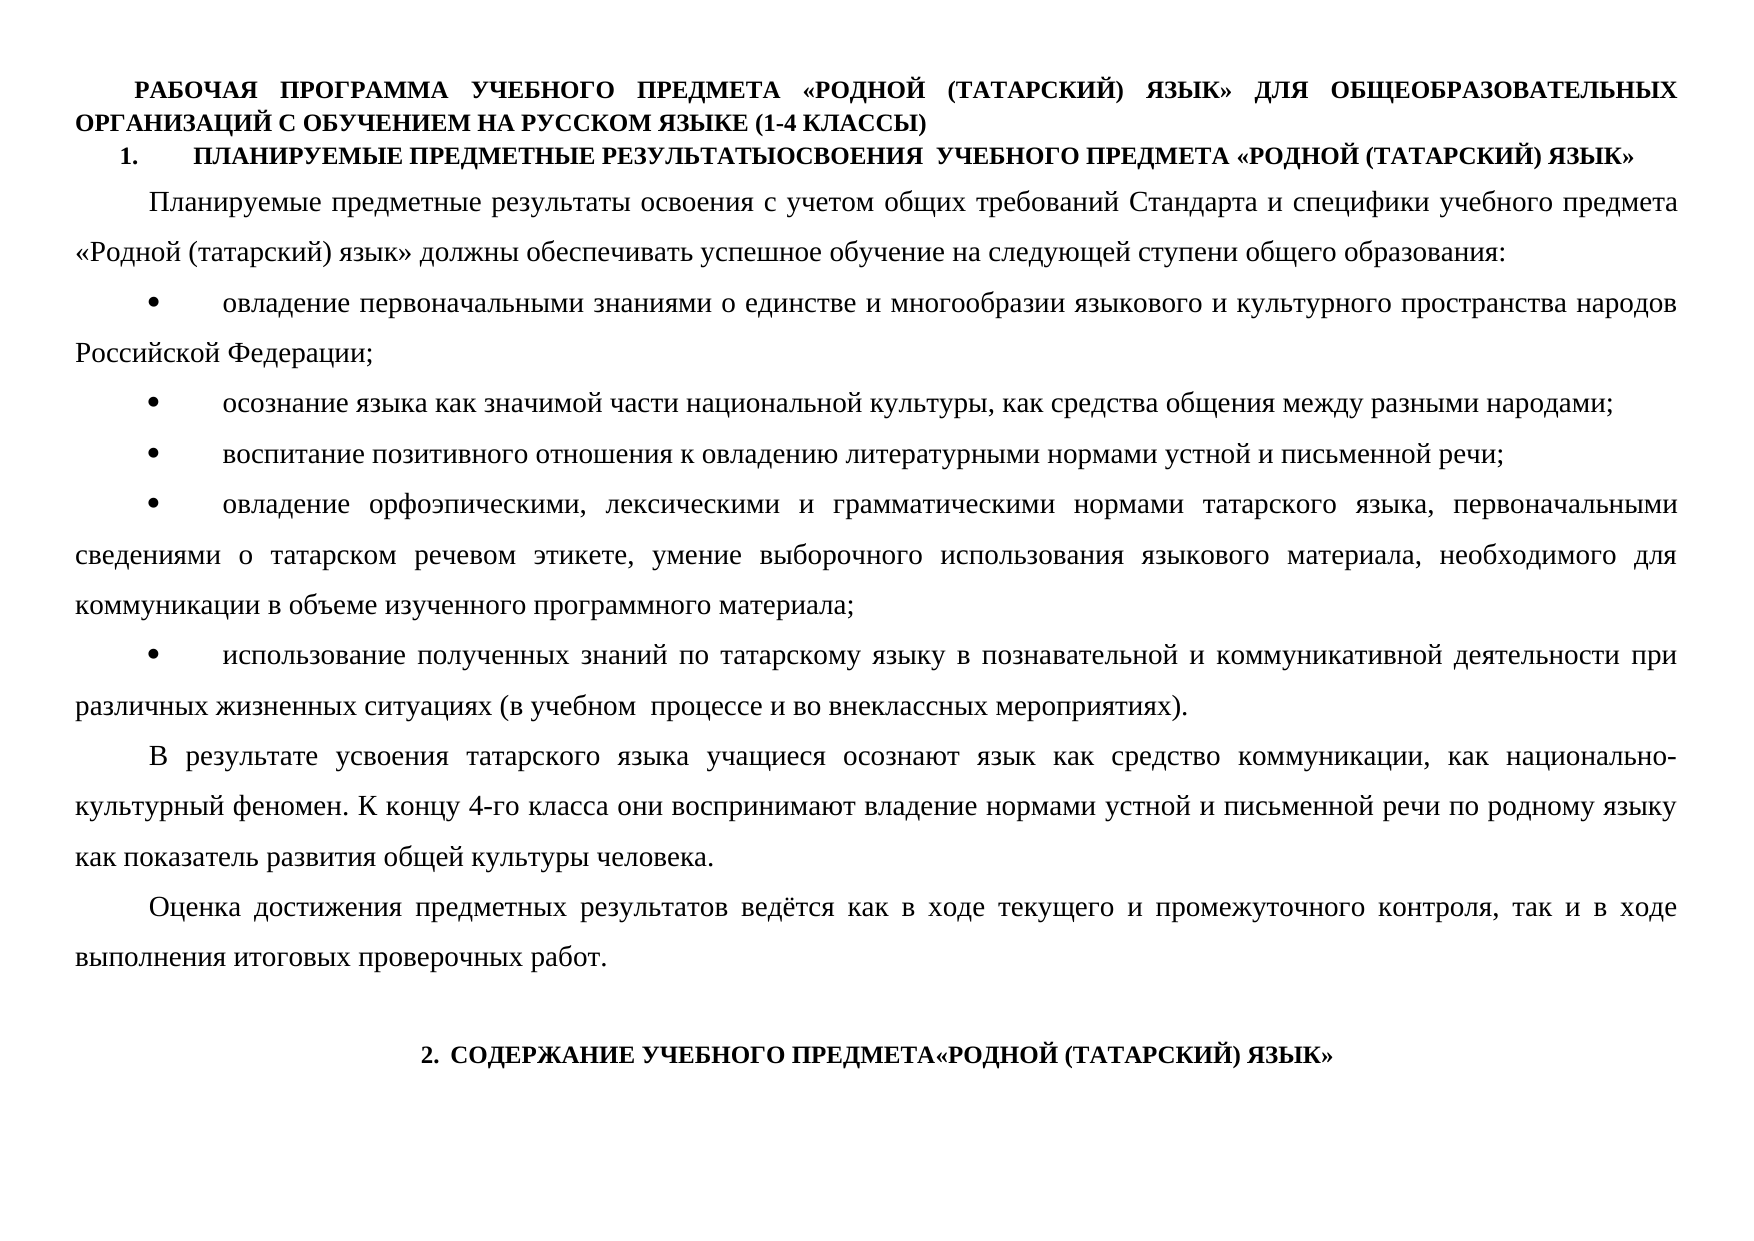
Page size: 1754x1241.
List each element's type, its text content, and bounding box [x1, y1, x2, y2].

list воспитание позитивного отношения к овладению литературными нормами устной и письменной речи; [75, 436, 1679, 469]
list осознание языка как значимой части национальной культуры, как средства общения между разными народами; [75, 386, 1679, 419]
list овладение первоначальными знаниями о единстве и многообразии языкового и культурного пространства народов Российской Федерации; [75, 285, 1679, 369]
text В результате усвоения татарского языка учащиеся осознают язык как средство коммуникации, как национально-культурный феномен. К концу 4-го класса они воспринимают владение нормами устной и письменной речи по родному языку как показатель развития общей культуры человека. [75, 738, 1679, 872]
text Планируемые предметные результаты освоения с учетом общих требований Стандарта и специфики учебного предмета «Родной (татарский) язык» должны обеспечивать успешное обучение на следующей ступени общего образования: [75, 184, 1679, 268]
list использование полученных знаний по татарскому языку в познавательной и коммуникативной деятельности при различных жизненных ситуациях (в учебном процессе и во внеклассных мероприятиях). [75, 637, 1679, 721]
list овладение орфоэпическими, лексическими и грамматическими нормами татарского языка, первоначальными сведениями о татарском речевом этикете, умение выборочного использования языкового материала, необходимого для коммуникации в объеме изученного программного материала; [75, 486, 1679, 621]
list ПЛАНИРУЕМЫЕ ПРЕДМЕТНЫЕ РЕЗУЛЬТАТЫОСВОЕНИЯ УЧЕБНОГО ПРЕДМЕТА «РОДНОЙ (ТАТАРСКИЙ) ЯЗЫК» [75, 141, 1679, 170]
text Оценка достижения предметных результатов ведётся как в ходе текущего и промежуточного контроля, так и в ходе выполнения итоговых проверочных работ. [75, 889, 1679, 973]
text РАБОЧАЯ ПРОГРАММА УЧЕБНОГО ПРЕДМЕТА «РОДНОЙ (ТАТАРСКИЙ) ЯЗЫК» ДЛЯ ОБЩЕОБРАЗОВАТЕЛЬНЫХ ОРГАНИЗАЦИЙ С ОБУЧЕНИЕМ НА РУССКОМ ЯЗЫКЕ (1-4 КЛАССЫ) [75, 75, 1679, 137]
list СОДЕРЖАНИЕ УЧЕБНОГО ПРЕДМЕТА«РОДНОЙ (ТАТАРСКИЙ) ЯЗЫК» [75, 1040, 1679, 1069]
